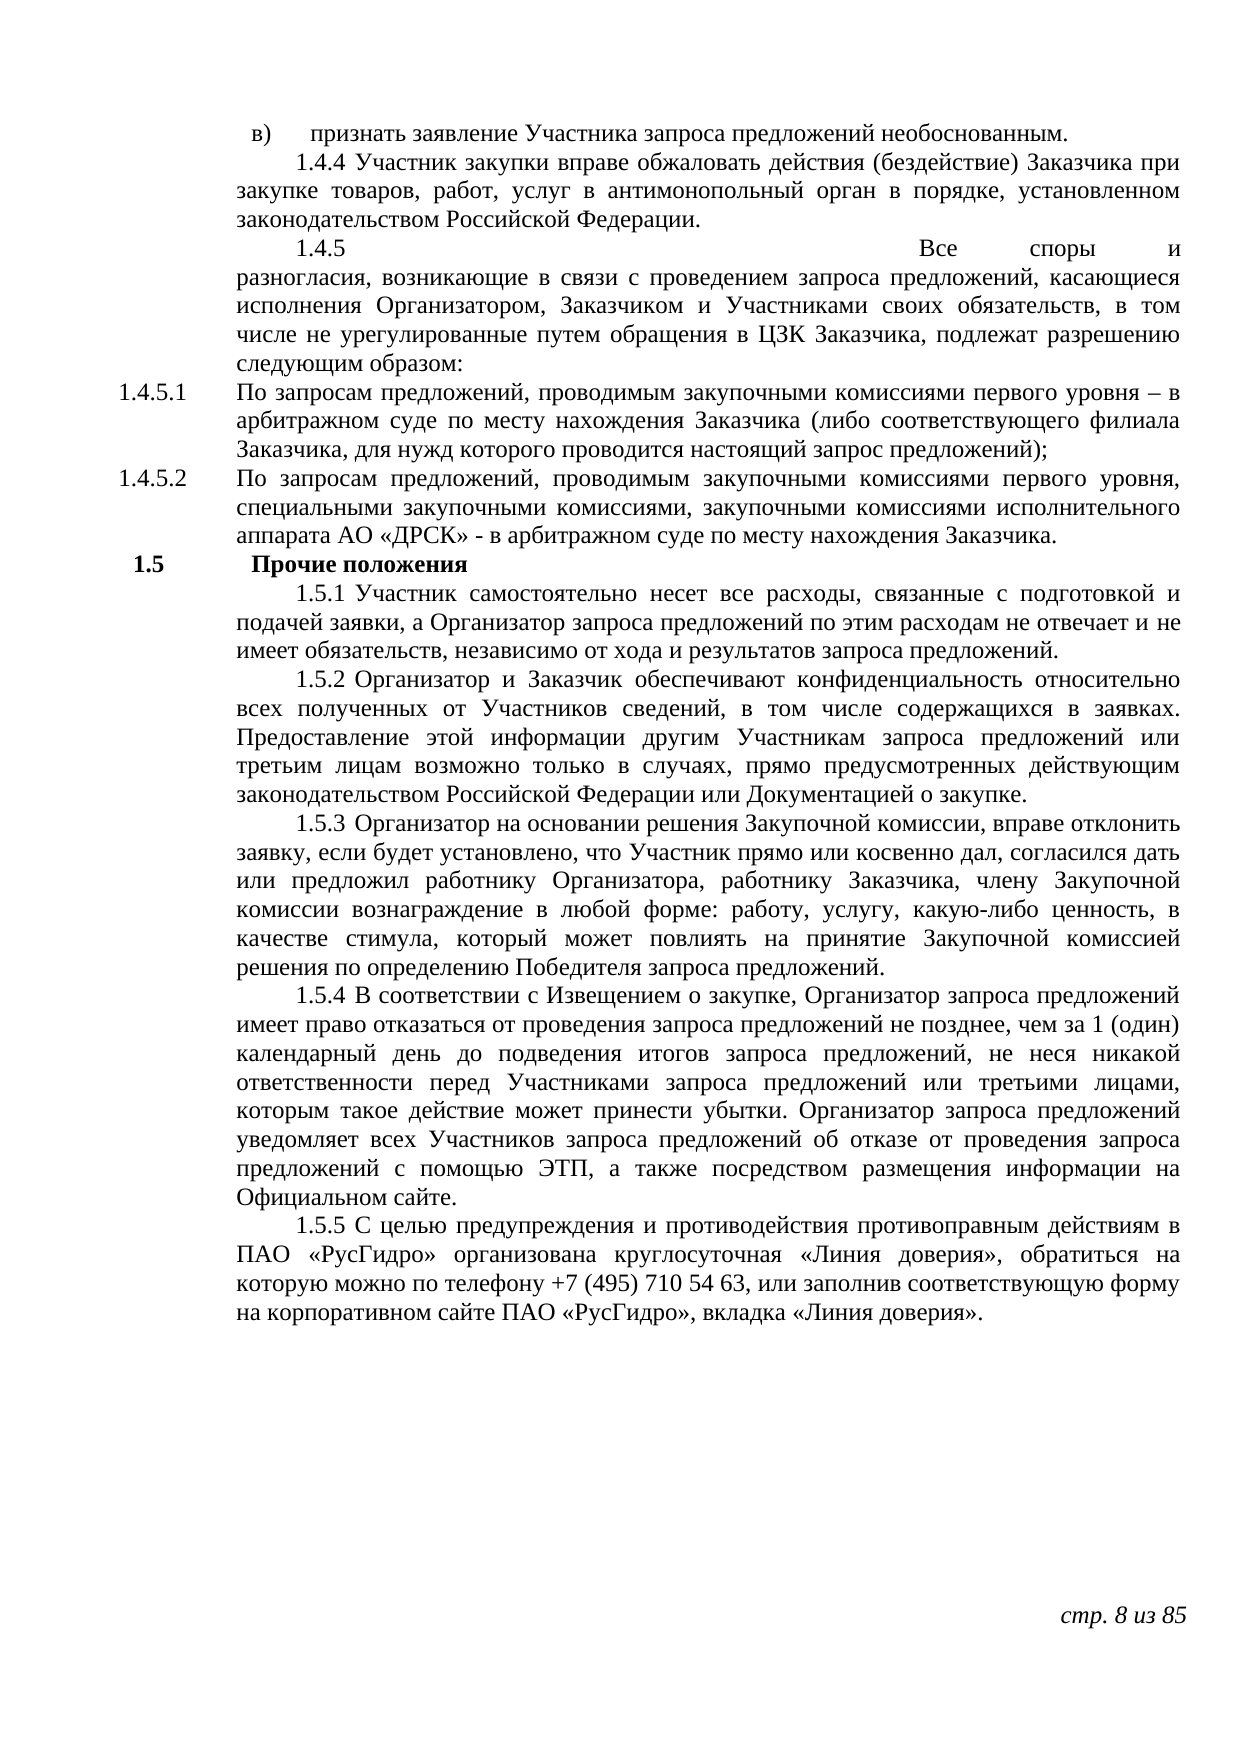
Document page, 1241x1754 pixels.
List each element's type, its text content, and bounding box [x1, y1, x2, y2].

list признать заявление Участника запроса предложений необоснованным. [251, 118, 1181, 147]
text Организатор и Заказчик обеспечивают конфиденциальность относительно всех полученных от Участников сведений, в том числе содержащихся в заявках. Предоставление этой информации другим Участникам запроса предложений или третьим лицам возможно только в случаях, прямо предусмотренных действующим законодательством Российской Федерации или Документацией о закупке. [236, 664, 1181, 808]
text По запросам предложений, проводимым закупочными комиссиями первого уровня – в арбитражном суде по месту нахождения Заказчика (либо соответствующего филиала Заказчика, для нужд которого проводится настоящий запрос предложений); [118, 377, 1181, 463]
text Все споры и разногласия, возникающие в связи с проведением запроса предложений, касающиеся исполнения Организатором, Заказчиком и Участниками своих обязательств, в том числе не урегулированные путем обращения в ЦЗК Заказчика, подлежат разрешению следующим образом: [236, 233, 1181, 377]
text Участник закупки вправе обжаловать действия (бездействие) Заказчика при закупке товаров, работ, услуг в антимонопольный орган в порядке, установленном законодательством Российской Федерации. [236, 147, 1181, 233]
text С целью предупреждения и противодействия противоправным действиям в ПАО «РусГидро» организована круглосуточная «Линия доверия», обратиться на которую можно по телефону +7 (495) 710 54 63, или заполнив соответствующую форму на корпоративном сайте ПАО «РусГидро», вкладка «Линия доверия». [236, 1211, 1181, 1326]
text Организатор на основании решения Закупочной комиссии, вправе отклонить заявку, если будет установлено, что Участник прямо или косвенно дал, согласился дать или предложил работнику Организатора, работнику Заказчика, члену Закупочной комиссии вознаграждение в любой форме: работу, услугу, какую-либо ценность, в качестве стимула, который может повлиять на принятие Закупочной комиссией решения по определению Победителя запроса предложений. [236, 808, 1181, 981]
subtitle Прочие положения [133, 549, 1181, 578]
text Участник самостоятельно несет все расходы, связанные с подготовкой и подачей заявки, а Организатор запроса предложений по этим расходам не отвечает и не имеет обязательств, независимо от хода и результатов запроса предложений. [236, 578, 1181, 664]
text В соответствии с Извещением о закупке, Организатор запроса предложений имеет право отказаться от проведения запроса предложений не позднее, чем за 1 (один) календарный день до подведения итогов запроса предложений, не неся никакой ответственности перед Участниками запроса предложений или третьими лицами, которым такое действие может принести убытки. Организатор запроса предложений уведомляет всех Участников запроса предложений об отказе от проведения запроса предложений с помощью ЭТП, а также посредством размещения информации на Официальном сайте. [236, 981, 1181, 1211]
text По запросам предложений, проводимым закупочными комиссиями первого уровня, специальными закупочными комиссиями, закупочными комиссиями исполнительного аппарата АО «ДРСК» - в арбитражном суде по месту нахождения Заказчика. [118, 463, 1181, 549]
